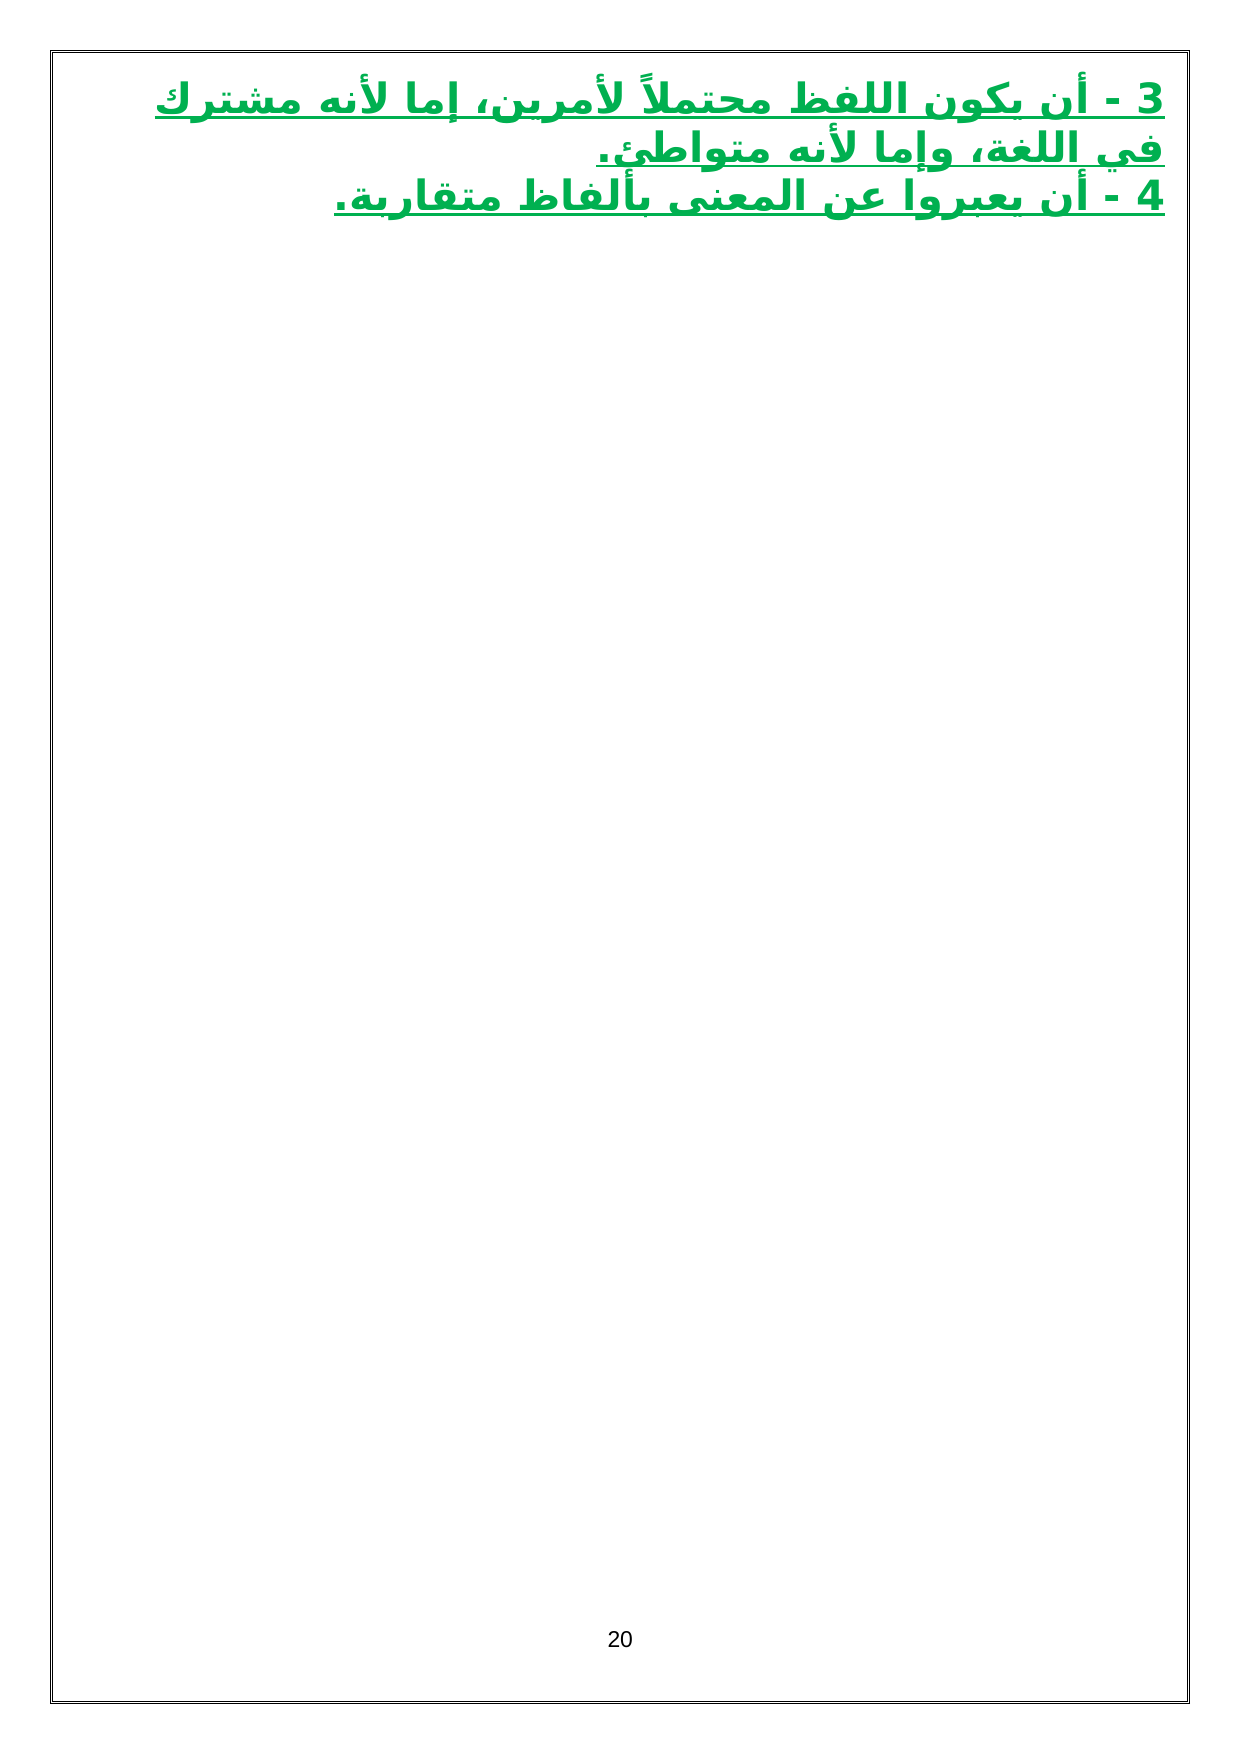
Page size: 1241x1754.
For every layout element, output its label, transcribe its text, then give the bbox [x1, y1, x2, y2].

text 4 - أن يعبروا عن المعنى بألفاظ متقاربة. [75, 172, 1165, 221]
text 3 - أن يكون اللفظ محتملاً لأمرين، إما لأنه مشترك في اللغة، وإما لأنه متواطئ. [75, 75, 1165, 172]
